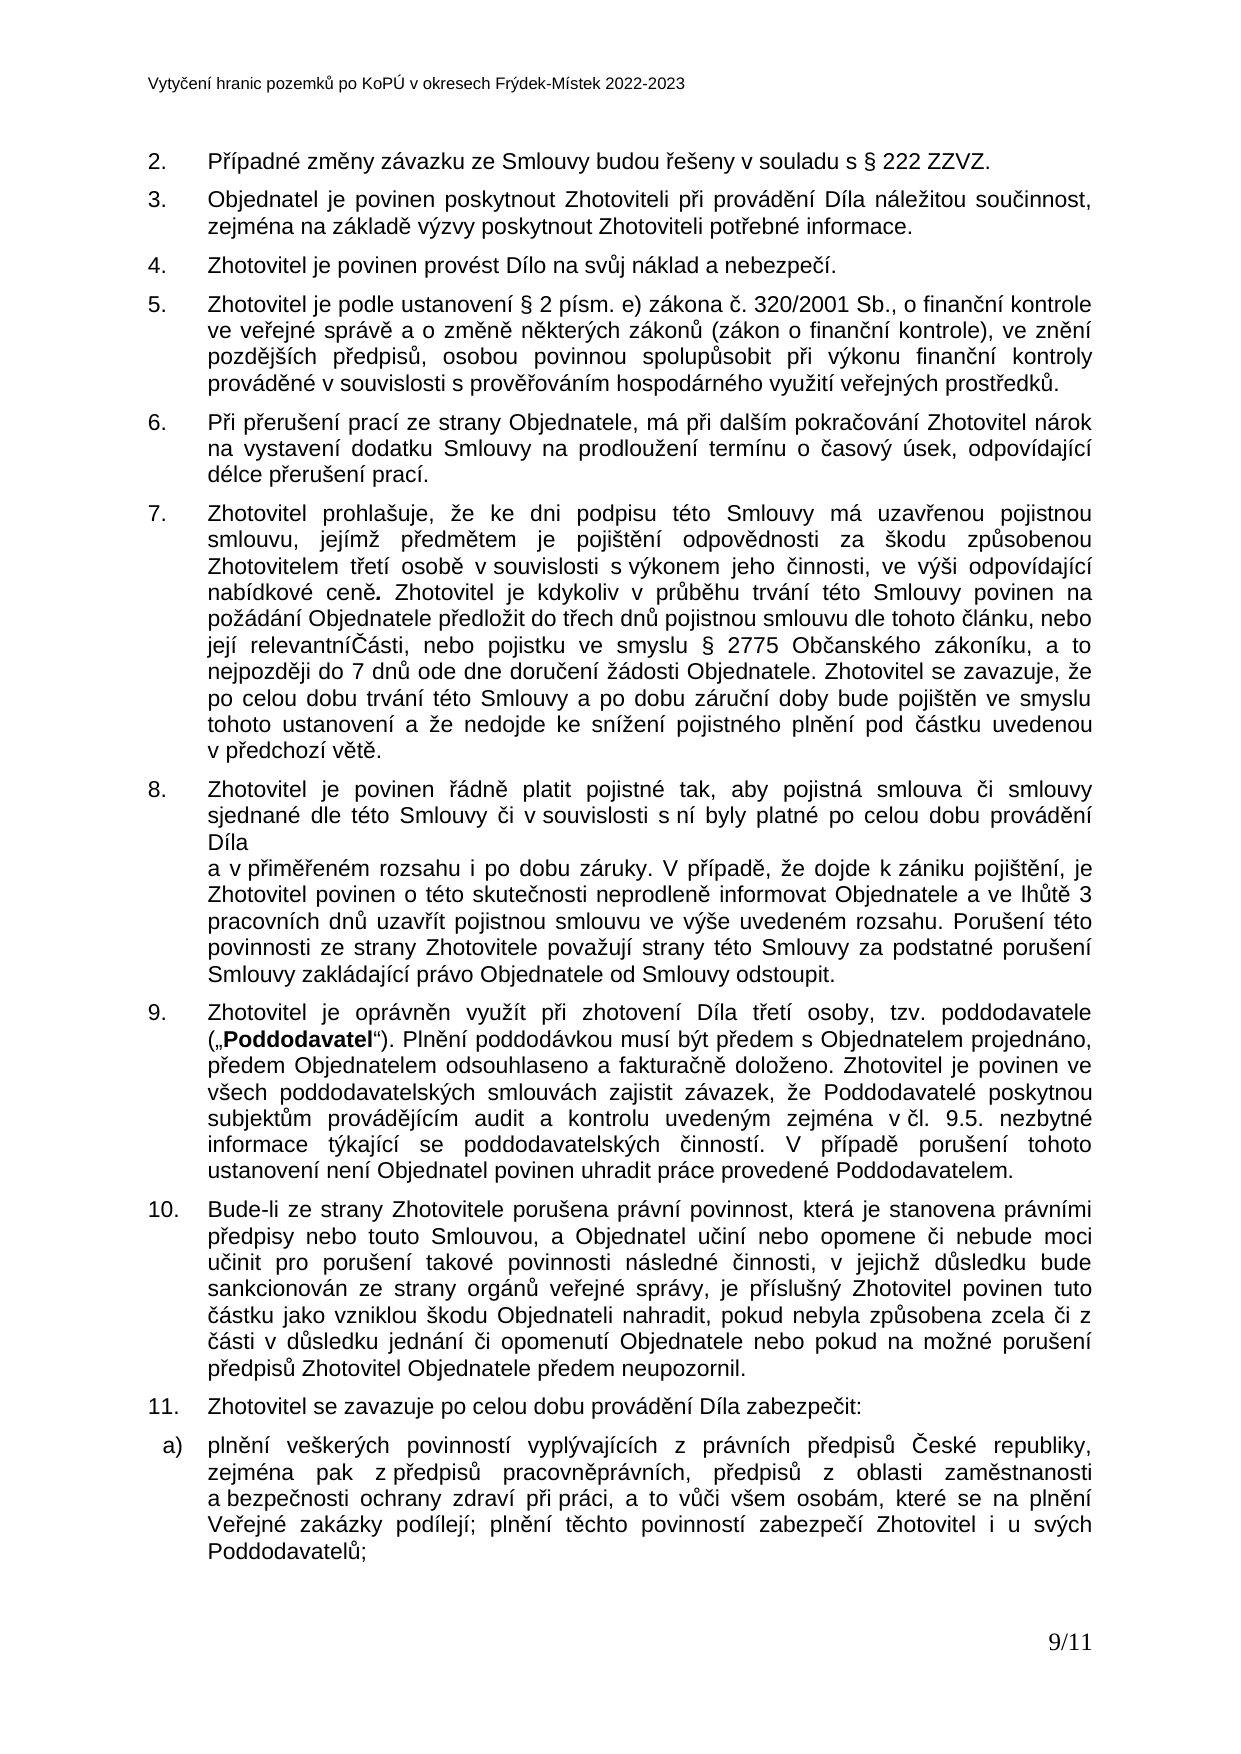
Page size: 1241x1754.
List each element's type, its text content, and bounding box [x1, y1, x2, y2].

list Zhotovitel je oprávněn využít při zhotovení Díla třetí osoby, tzv. poddodavatele („Poddodavatel“). Plnění poddodávkou musí být předem s Objednatelem projednáno, předem Objednatelem odsouhlaseno a fakturačně doloženo. Zhotovitel je povinen ve všech poddodavatelských smlouvách zajistit závazek, že Poddodavatelé poskytnou subjektům provádějícím audit a kontrolu uvedeným zejména v čl. 9.5. nezbytné informace týkající se poddodavatelských činností. V případě porušení tohoto ustanovení není Objednatel povinen uhradit práce provedené Poddodavatelem. [148, 999, 1093, 1184]
list Při přerušení prací ze strany Objednatele, má při dalším pokračování Zhotovitel nárok na vystavení dodatku Smlouvy na prodloužení termínu o časový úsek, odpovídající délce přerušení prací. [148, 408, 1093, 487]
list Zhotovitel je podle ustanovení § 2 písm. e) zákona č. 320/2001 Sb., o finanční kontrole ve veřejné správě a o změně některých zákonů (zákon o finanční kontrole), ve znění pozdějších předpisů, osobou povinnou spolupůsobit při výkonu finanční kontroly prováděné v souvislosti s prověřováním hospodárného využití veřejných prostředků. [148, 291, 1093, 396]
list Bude-li ze strany Zhotovitele porušena právní povinnost, která je stanovena právními předpisy nebo touto Smlouvou, a Objednatel učiní nebo opomene či nebude moci učinit pro porušení takové povinnosti následné činnosti, v jejichž důsledku bude sankcionován ze strany orgánů veřejné správy, je příslušný Zhotovitel povinen tuto částku jako vzniklou škodu Objednateli nahradit, pokud nebyla způsobena zcela či z části v důsledku jednání či opomenutí Objednatele nebo pokud na možné porušení předpisů Zhotovitel Objednatele předem neupozornil. [148, 1196, 1093, 1381]
list plnění veškerých povinností vyplývajících z právních předpisů České republiky, zejména pak z předpisů pracovněprávních, předpisů z oblasti zaměstnanosti a bezpečnosti ochrany zdraví při práci, a to vůči všem osobám, které se na plnění Veřejné zakázky podílejí; plnění těchto povinností zabezpečí Zhotovitel i u svých Poddodavatelů; [162, 1432, 1093, 1564]
list Případné změny závazku ze Smlouvy budou řešeny v souladu s § 222 ZZVZ. [148, 148, 1093, 174]
list Zhotovitel je povinen řádně platit pojistné tak, aby pojistná smlouva či smlouvy sjednané dle této Smlouvy či v souvislosti s ní byly platné po celou dobu provádění Díla a v přiměřeném rozsahu i po dobu záruky. V případě, že dojde k zániku pojištění, je Zhotovitel povinen o této skutečnosti neprodleně informovat Objednatele a ve lhůtě 3 pracovních dnů uzavřít pojistnou smlouvu ve výše uvedeném rozsahu. Porušení této povinnosti ze strany Zhotovitele považují strany této Smlouvy za podstatné porušení Smlouvy zakládající právo Objednatele od Smlouvy odstoupit. [148, 776, 1093, 987]
list Zhotovitel prohlašuje, že ke dni podpisu této Smlouvy má uzavřenou pojistnou smlouvu, jejímž předmětem je pojištění odpovědnosti za škodu způsobenou Zhotovitelem třetí osobě v souvislosti s výkonem jeho činnosti, ve výši odpovídající nabídkové ceně. Zhotovitel je kdykoliv v průběhu trvání této Smlouvy povinen na požádání Objednatele předložit do třech dnů pojistnou smlouvu dle tohoto článku, nebo její relevantníČásti, nebo pojistku ve smyslu § 2775 Občanského zákoníku, a to nejpozději do 7 dnů ode dne doručení žádosti Objednatele. Zhotovitel se zavazuje, že po celou dobu trvání této Smlouvy a po dobu záruční doby bude pojištěn ve smyslu tohoto ustanovení a že nedojde ke snížení pojistného plnění pod částku uvedenou v předchozí větě. [148, 500, 1093, 763]
list Zhotovitel se zavazuje po celou dobu provádění Díla zabezpečit: [148, 1393, 1093, 1420]
list Objednatel je povinen poskytnout Zhotoviteli při provádění Díla náležitou součinnost, zejména na základě výzvy poskytnout Zhotoviteli potřebné informace. [148, 186, 1093, 239]
list Zhotovitel je povinen provést Dílo na svůj náklad a nebezpečí. [148, 252, 1093, 278]
